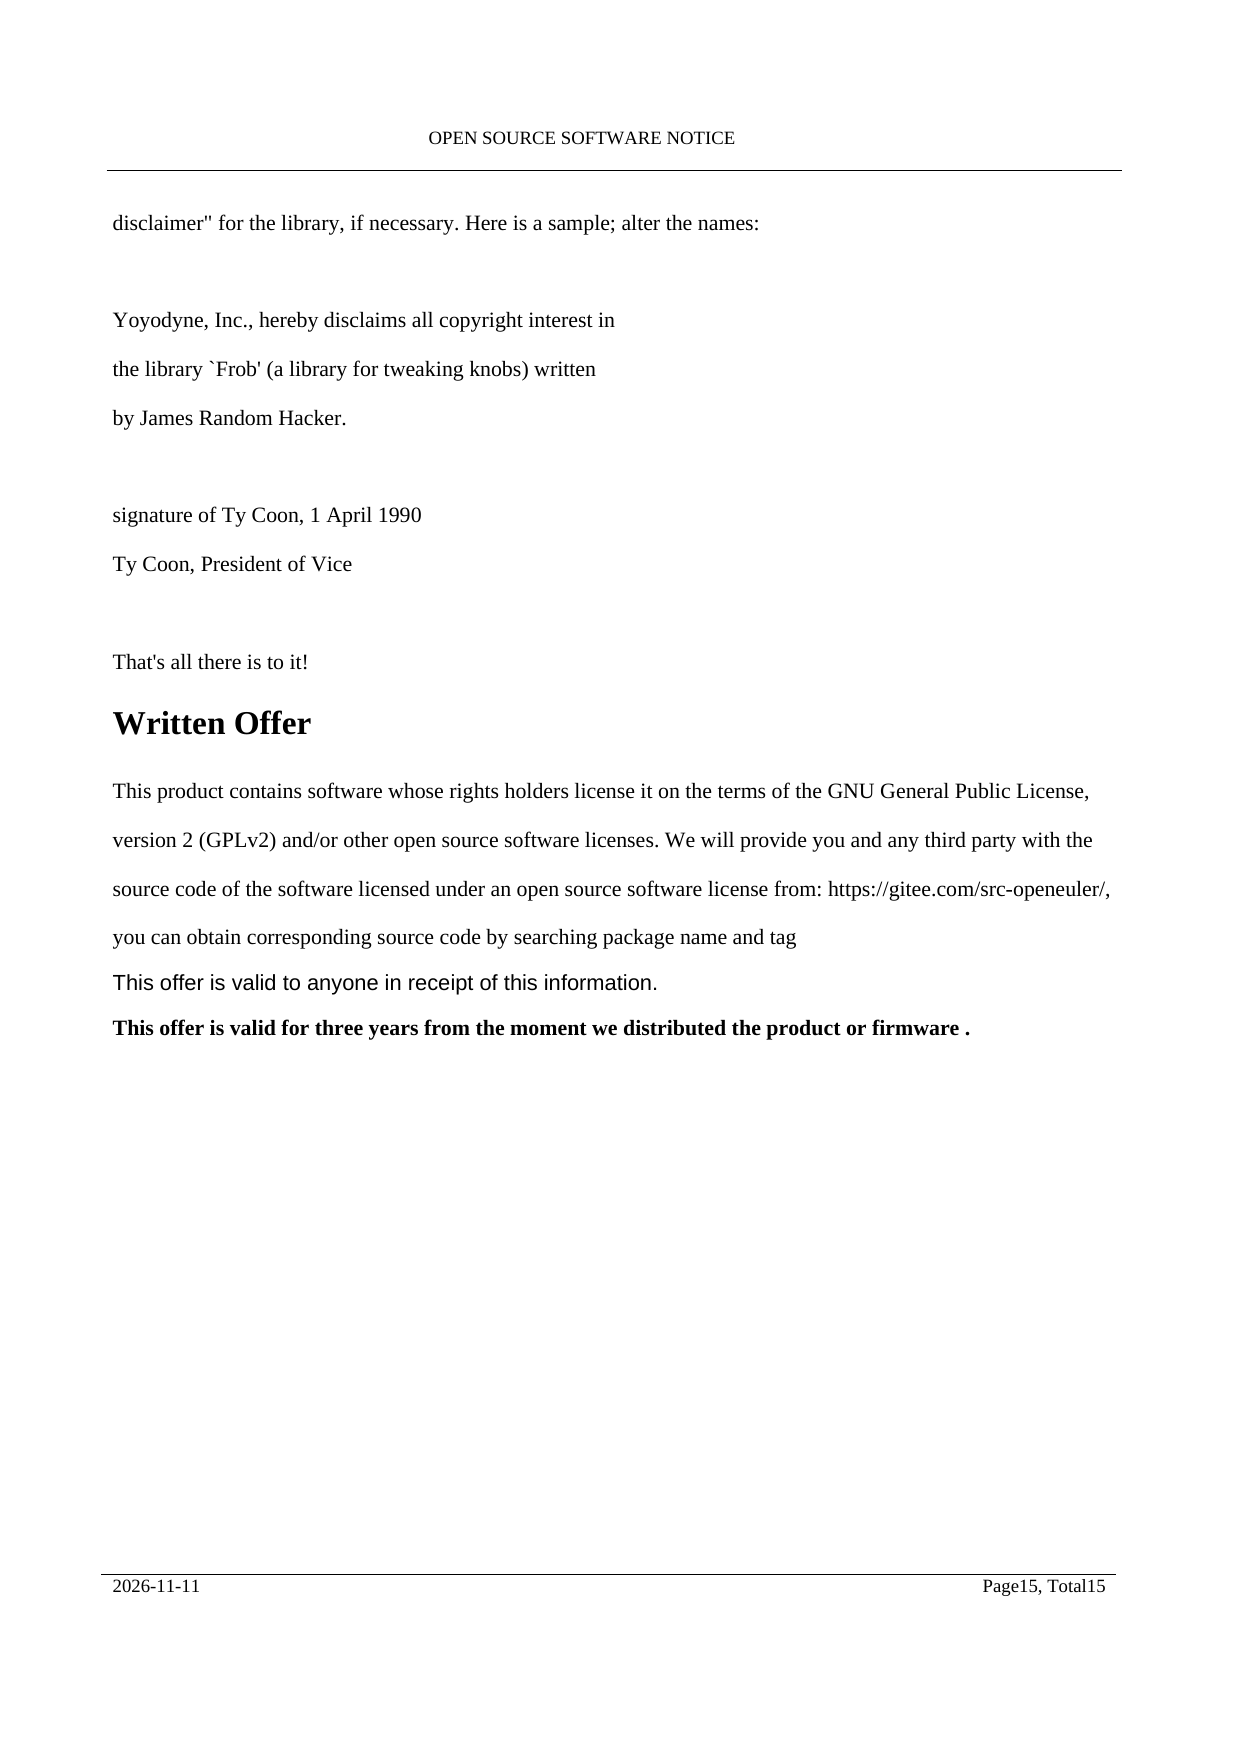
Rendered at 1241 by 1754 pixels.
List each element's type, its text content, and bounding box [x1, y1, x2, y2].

text This offer is valid for three years from the moment we distributed the product or firmware . [112, 1011, 1128, 1043]
text This product contains software whose rights holders license it on the terms of the GNU General Public License, version 2 (GPLv2) and/or other open source software licenses. We will provide you and any third party with the source code of the software licensed under an open source software license from: https://gitee.com/src-openeuler/, you can obtain corresponding source code by searching package name and tag [112, 774, 1128, 953]
text This offer is valid to anyone in receipt of this information. [112, 966, 1128, 998]
text Written Offer [112, 690, 1128, 755]
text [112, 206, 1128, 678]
